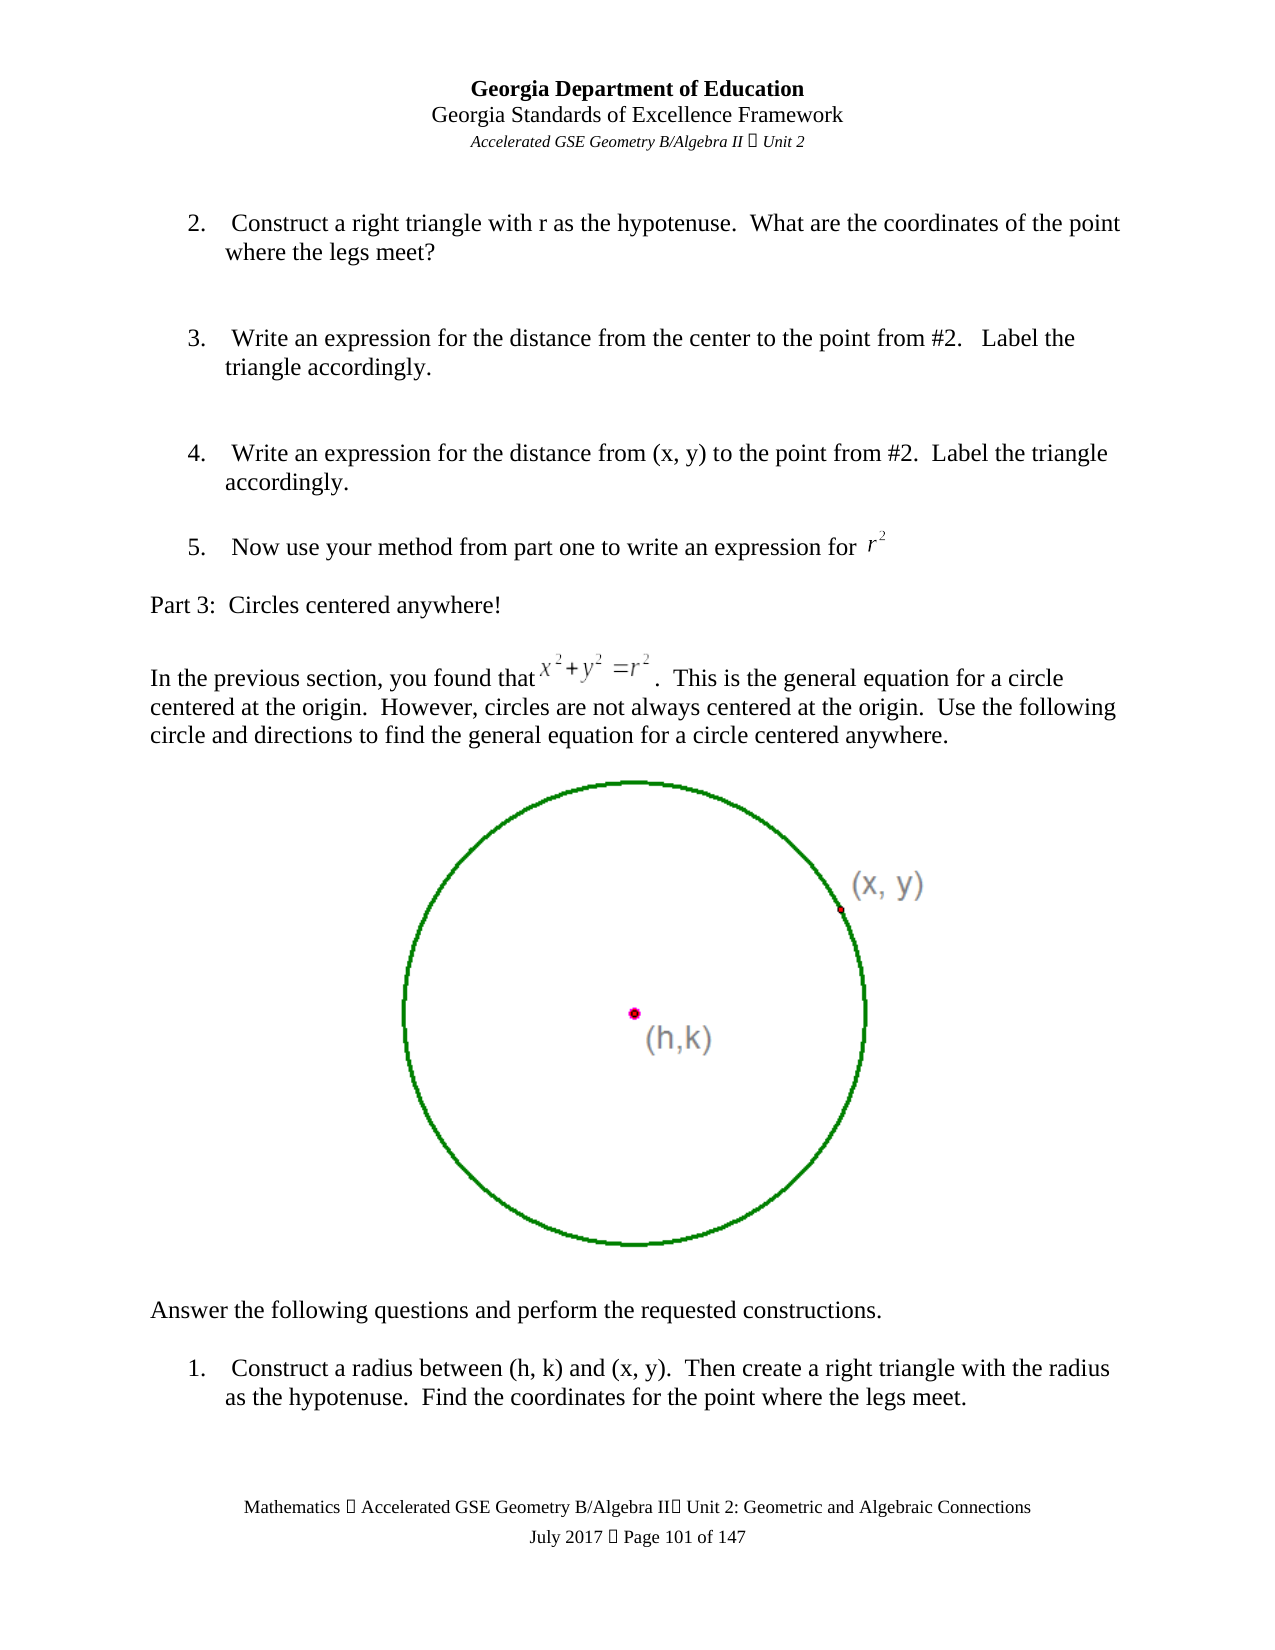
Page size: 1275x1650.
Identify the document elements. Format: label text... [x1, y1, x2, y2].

text In the previous section, you found that. This is the general equation for a circle centered at the origin. However, circles are not always centered at the origin. Use the following circle and directions to find the general equation for a circle centered anywhere. [150, 647, 1125, 749]
list Write an expression for the distance from (x, y) to the point from #2. Label the triangle accordingly. [187, 438, 1125, 496]
list Write an expression for the distance from the center to the point from #2. Label the triangle accordingly. [187, 323, 1125, 381]
list Construct a right triangle with r as the hypotenuse. What are the coordinates of the point where the legs meet? [187, 208, 1125, 266]
text Part 3: Circles centered anywhere! [150, 590, 1125, 619]
picture [324, 757, 951, 1276]
list Construct a radius between (h, k) and (x, y). Then create a right triangle with the radius as the hypotenuse. Find the coordinates for the point where the legs meet. [187, 1353, 1125, 1410]
text Answer the following questions and perform the requested constructions. [150, 1295, 1125, 1324]
list Now use your method from part one to write an expression for [187, 524, 1125, 561]
